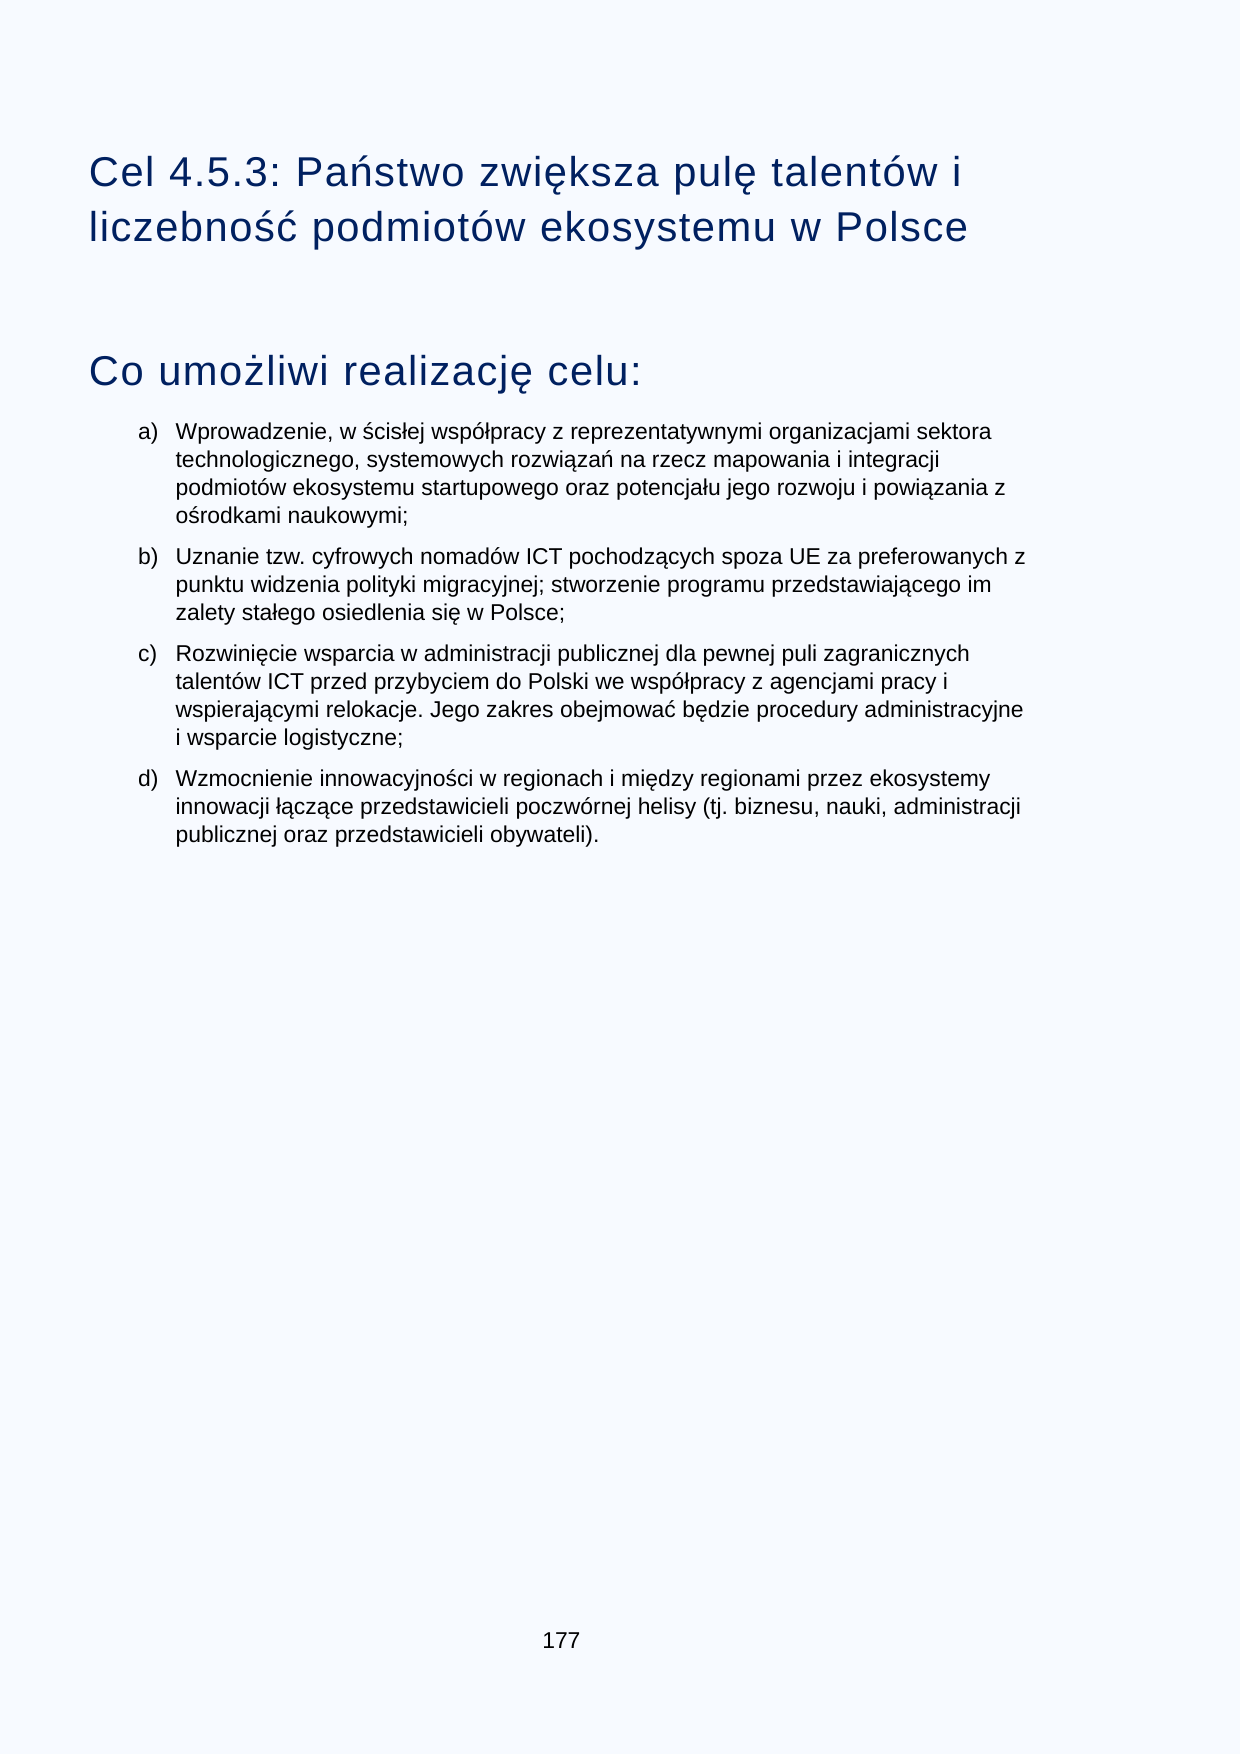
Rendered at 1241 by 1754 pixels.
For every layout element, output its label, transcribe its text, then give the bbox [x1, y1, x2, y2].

list Uznanie tzw. cyfrowych nomadów ICT pochodzących spoza UE za preferowanych z punktu widzenia polityki migracyjnej; stworzenie programu przedstawiającego im zalety stałego osiedlenia się w Polsce; [138, 543, 1033, 626]
list Wprowadzenie, w ścisłej współpracy z reprezentatywnymi organizacjami sektora technologicznego, systemowych rozwiązań na rzecz mapowania i integracji podmiotów ekosystemu startupowego oraz potencjału jego rozwoju i powiązania z ośrodkami naukowymi; [138, 418, 1033, 529]
list Rozwinięcie wsparcia w administracji publicznej dla pewnej puli zagranicznych talentów ICT przed przybyciem do Polski we współpracy z agencjami pracy i wspierającymi relokacje. Jego zakres obejmować będzie procedury administracyjne i wsparcie logistyczne; [138, 640, 1033, 751]
subtitle Co umożliwi realizację celu: [89, 346, 1033, 394]
list Wzmocnienie innowacyjności w regionach i między regionami przez ekosystemy innowacji łączące przedstawicieli poczwórnej helisy (tj. biznesu, nauki, administracji publicznej oraz przedstawicieli obywateli). [138, 765, 1033, 848]
subtitle Cel 4.5.3: Państwo zwiększa pulę talentów i liczebność podmiotów ekosystemu w Polsce [89, 148, 1033, 251]
